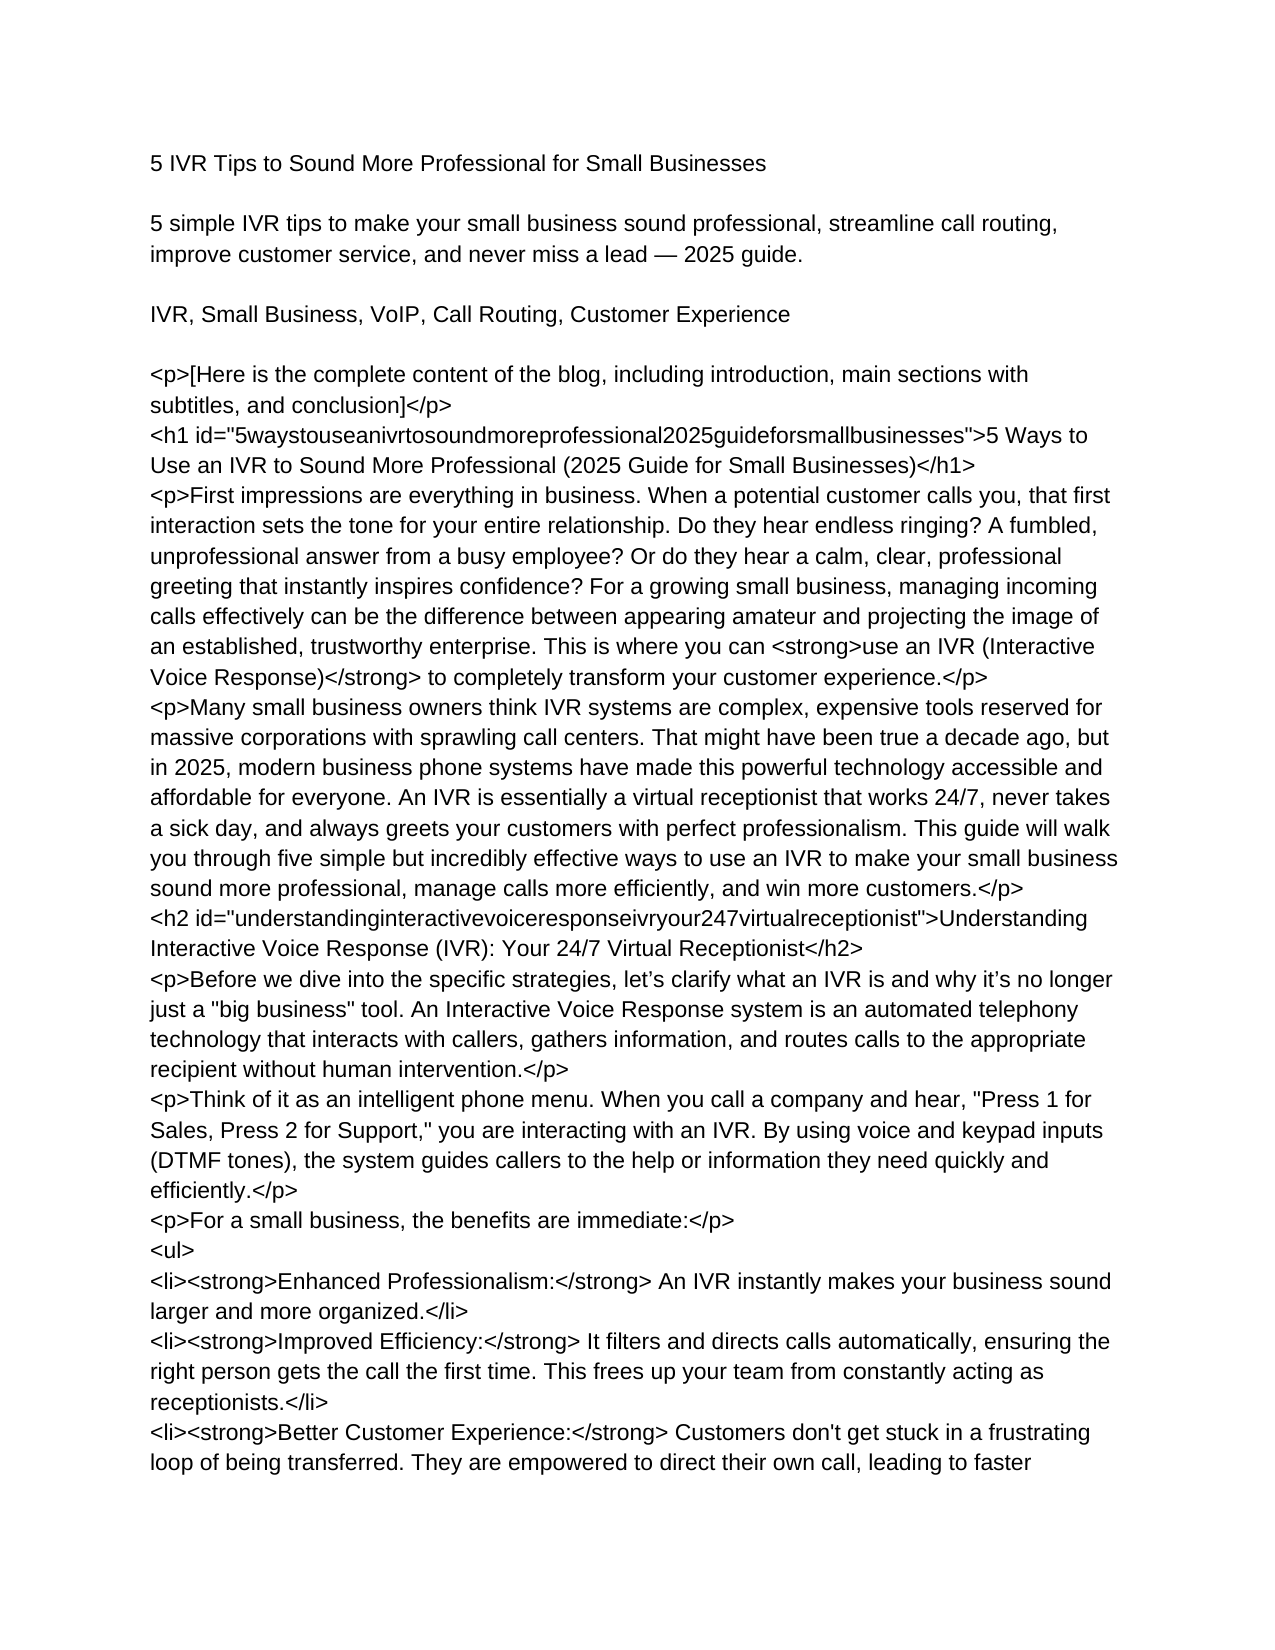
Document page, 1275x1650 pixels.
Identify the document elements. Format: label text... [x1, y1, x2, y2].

text IVR, Small Business, VoIP, Call Routing, Customer Experience [150, 301, 1125, 327]
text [150, 1419, 1125, 1475]
text <li><strong>Enhanced Professionalism:</strong> An IVR instantly makes your business sound larger and more organized.</li> [150, 1268, 1125, 1324]
text 5 IVR Tips to Sound More Professional for Small Businesses [150, 150, 1125, 176]
text <h1 id="5waystouseanivrtosoundmoreprofessional2025guideforsmallbusinesses">5 Ways to Use an IVR to Sound More Professional (2025 Guide for Small Businesses)</h1> [150, 422, 1125, 478]
text <h2 id="understandinginteractivevoiceresponseivryour247virtualreceptionist">Understanding Interactive Voice Response (IVR): Your 24/7 Virtual Receptionist</h2> [150, 905, 1125, 962]
text <ul> [150, 1237, 1125, 1264]
text 5 simple IVR tips to make your small business sound professional, streamline call routing, improve customer service, and never miss a lead — 2025 guide. [150, 210, 1125, 267]
text <li><strong>Improved Efficiency:</strong> It filters and directs calls automatically, ensuring the right person gets the call the first time. This frees up your team from constantly acting as receptionists.</li> [150, 1328, 1125, 1415]
text <p>[Here is the complete content of the blog, including introduction, main sections with subtitles, and conclusion]</p> [150, 361, 1125, 418]
text <p>Think of it as an intelligent phone menu. When you call a company and hear, "Press 1 for Sales, Press 2 for Support," you are interacting with an IVR. By using voice and keypad inputs (DTMF tones), the system guides callers to the help or information they need quickly and efficiently.</p> [150, 1086, 1125, 1203]
text <p>First impressions are everything in business. When a potential customer calls you, that first interaction sets the tone for your entire relationship. Do they hear endless ringing? A fumbled, unprofessional answer from a busy employee? Or do they hear a calm, clear, professional greeting that instantly inspires confidence? For a growing small business, managing incoming calls effectively can be the difference between appearing amateur and projecting the image of an established, trustworthy enterprise. This is where you can <strong>use an IVR (Interactive Voice Response)</strong> to completely transform your customer experience.</p> [150, 482, 1125, 690]
text <p>Before we dive into the specific strategies, let’s clarify what an IVR is and why it’s no longer just a "big business" tool. An Interactive Voice Response system is an automated telephony technology that interacts with callers, gathers information, and routes calls to the appropriate recipient without human intervention.</p> [150, 966, 1125, 1083]
text <p>For a small business, the benefits are immediate:</p> [150, 1207, 1125, 1234]
text <p>Many small business owners think IVR systems are complex, expensive tools reserved for massive corporations with sprawling call centers. That might have been true a decade ago, but in 2025, modern business phone systems have made this powerful technology accessible and affordable for everyone. An IVR is essentially a virtual receptionist that works 24/7, never takes a sick day, and always greets your customers with perfect professionalism. This guide will walk you through five simple but incredibly effective ways to use an IVR to make your small business sound more professional, manage calls more efficiently, and win more customers.</p> [150, 694, 1125, 901]
